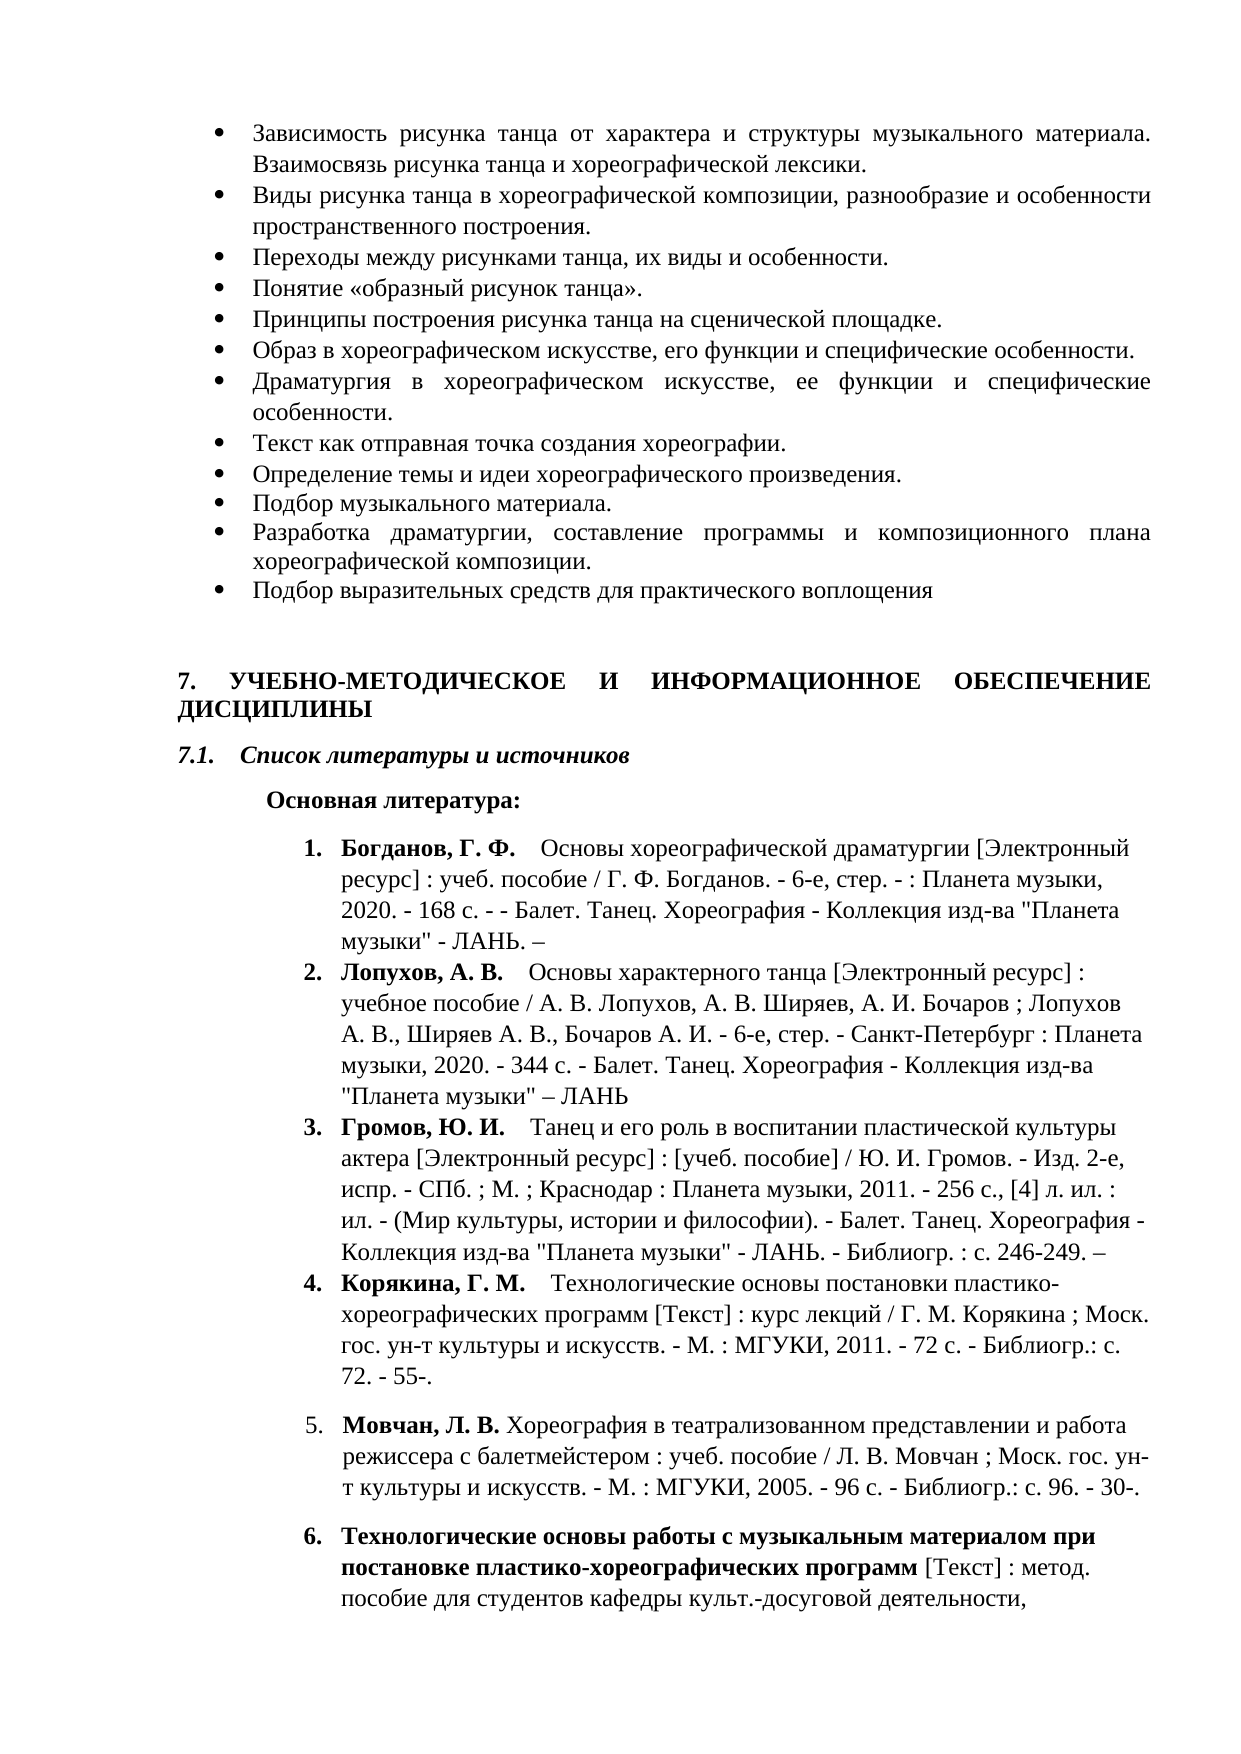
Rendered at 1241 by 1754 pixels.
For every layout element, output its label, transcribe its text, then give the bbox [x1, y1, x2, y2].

list Лопухов, А. В. Основы характерного танца [Электронный ресурс] : учебное пособие / А. В. Лопухов, А. В. Ширяев, А. И. Бочаров ; Лопухов А. В., Ширяев А. В., Бочаров А. И. - 6-е, стер. - Санкт-Петербург : Планета музыки, 2020. - 344 с. - Балет. Танец. Хореография - Коллекция изд-ва "Планета музыки" – ЛАНЬ [303, 957, 1152, 1110]
list Богданов, Г. Ф. Основы хореографической драматургии [Электронный ресурс] : учеб. пособие / Г. Ф. Богданов. - 6-е, стер. - : Планета музыки, 2020. - 168 с. - - Балет. Танец. Хореография - Коллекция изд-ва "Планета музыки" - ЛАНЬ. – [303, 833, 1152, 955]
list Подбор выразительных средств для практического воплощения [215, 575, 1152, 604]
list Разработка драматургии, составление программы и композиционного плана хореографической композиции. [215, 517, 1152, 575]
list Громов, Ю. И. Танец и его роль в воспитании пластической культуры актера [Электронный ресурс] : [учеб. пособие] / Ю. И. Громов. - Изд. 2-е, испр. - СПб. ; М. ; Краснодар : Планета музыки, 2011. - 256 с., [4] л. ил. : ил. - (Мир культуры, истории и философии). - Балет. Танец. Хореография - Коллекция изд-ва "Планета музыки" - ЛАНЬ. - Библиогр. : с. 246-249. – [303, 1112, 1152, 1265]
text 7.1. Список литературы и источников [177, 740, 1152, 769]
list Переходы между рисунками танца, их виды и особенности. [215, 242, 1152, 271]
list Драматургия в хореографическом искусстве, ее функции и специфические особенности. [215, 366, 1152, 426]
list Виды рисунка танца в хореографической композиции, разнообразие и особенности пространственного построения. [215, 180, 1152, 240]
list Образ в хореографическом искусстве, его функции и специфические особенности. [215, 335, 1152, 364]
text Основная литература: [177, 785, 1152, 814]
list Зависимость рисунка танца от характера и структуры музыкального материала. Взаимосвязь рисунка танца и хореографической лексики. [215, 118, 1152, 178]
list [303, 1521, 1152, 1612]
list Понятие «образный рисунок танца». [215, 273, 1152, 302]
list Принципы построения рисунка танца на сценической площадке. [215, 304, 1152, 333]
list Текст как отправная точка создания хореографии. [215, 428, 1152, 457]
list Определение темы и идеи хореографического произведения. [215, 459, 1152, 488]
text 7. УЧЕБНО-МЕТОДИЧЕСКОЕ И ИНФОРМАЦИОННОЕ ОБЕСПЕЧЕНИЕ ДИСЦИПЛИНЫ [177, 666, 1152, 723]
table_header Мовчан, Л. В. Хореография в театрализованном представлении и работа режиссера с балетмейстером : учеб. пособие / Л. В. Мовчан ; Моск. гос. ун-т культуры и искусств. - М. : МГУКИ, 2005. - 96 с. - Библиогр.: с. 96. - 30-. [177, 1409, 1152, 1521]
list Подбор музыкального материала. [215, 488, 1152, 517]
list Корякина, Г. М. Технологические основы постановки пластико-хореографических программ [Текст] : курс лекций / Г. М. Корякина ; Моск. гос. ун-т культуры и искусств. - М. : МГУКИ, 2011. - 72 с. - Библиогр.: с. 72. - 55-. [303, 1268, 1152, 1389]
